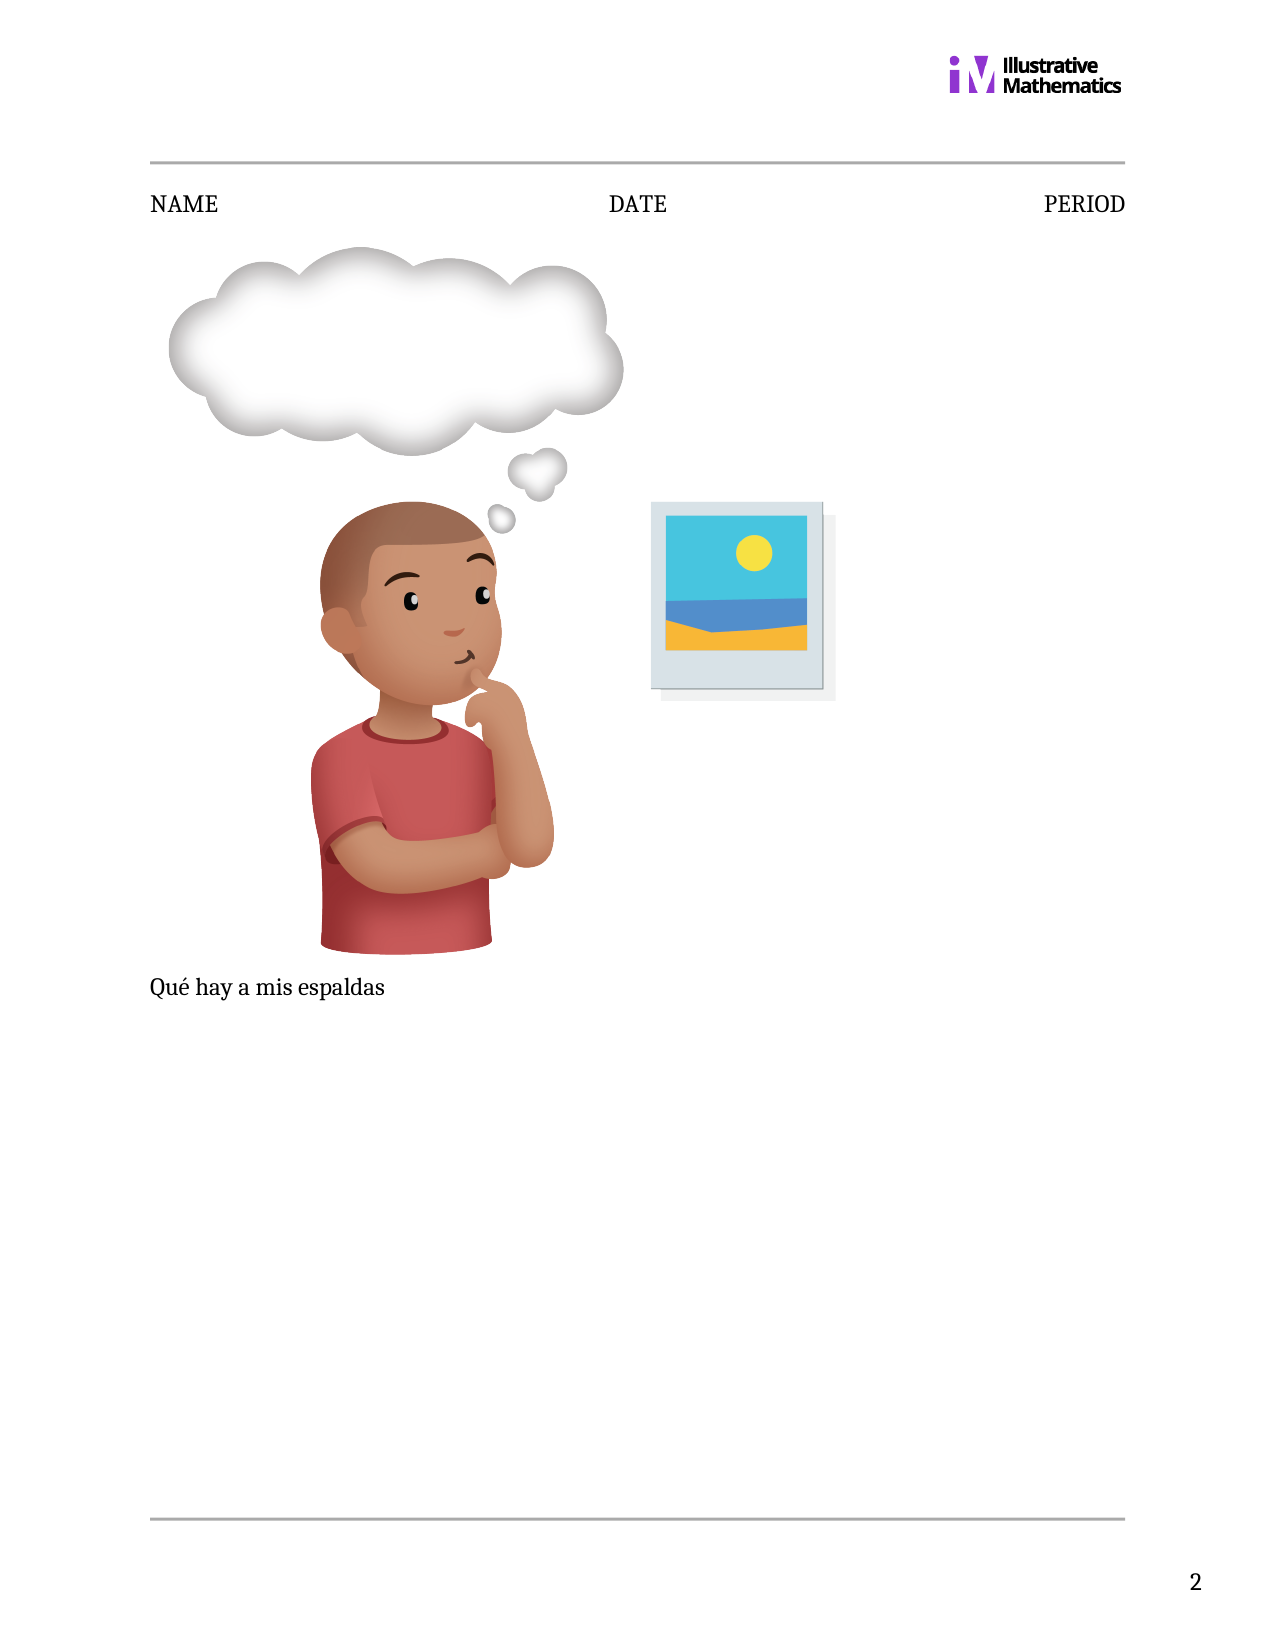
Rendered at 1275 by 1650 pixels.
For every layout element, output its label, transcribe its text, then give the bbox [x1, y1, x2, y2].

picture [168, 247, 836, 955]
picture [949, 55, 1121, 93]
text Qué hay a mis espaldas [150, 973, 1125, 1002]
